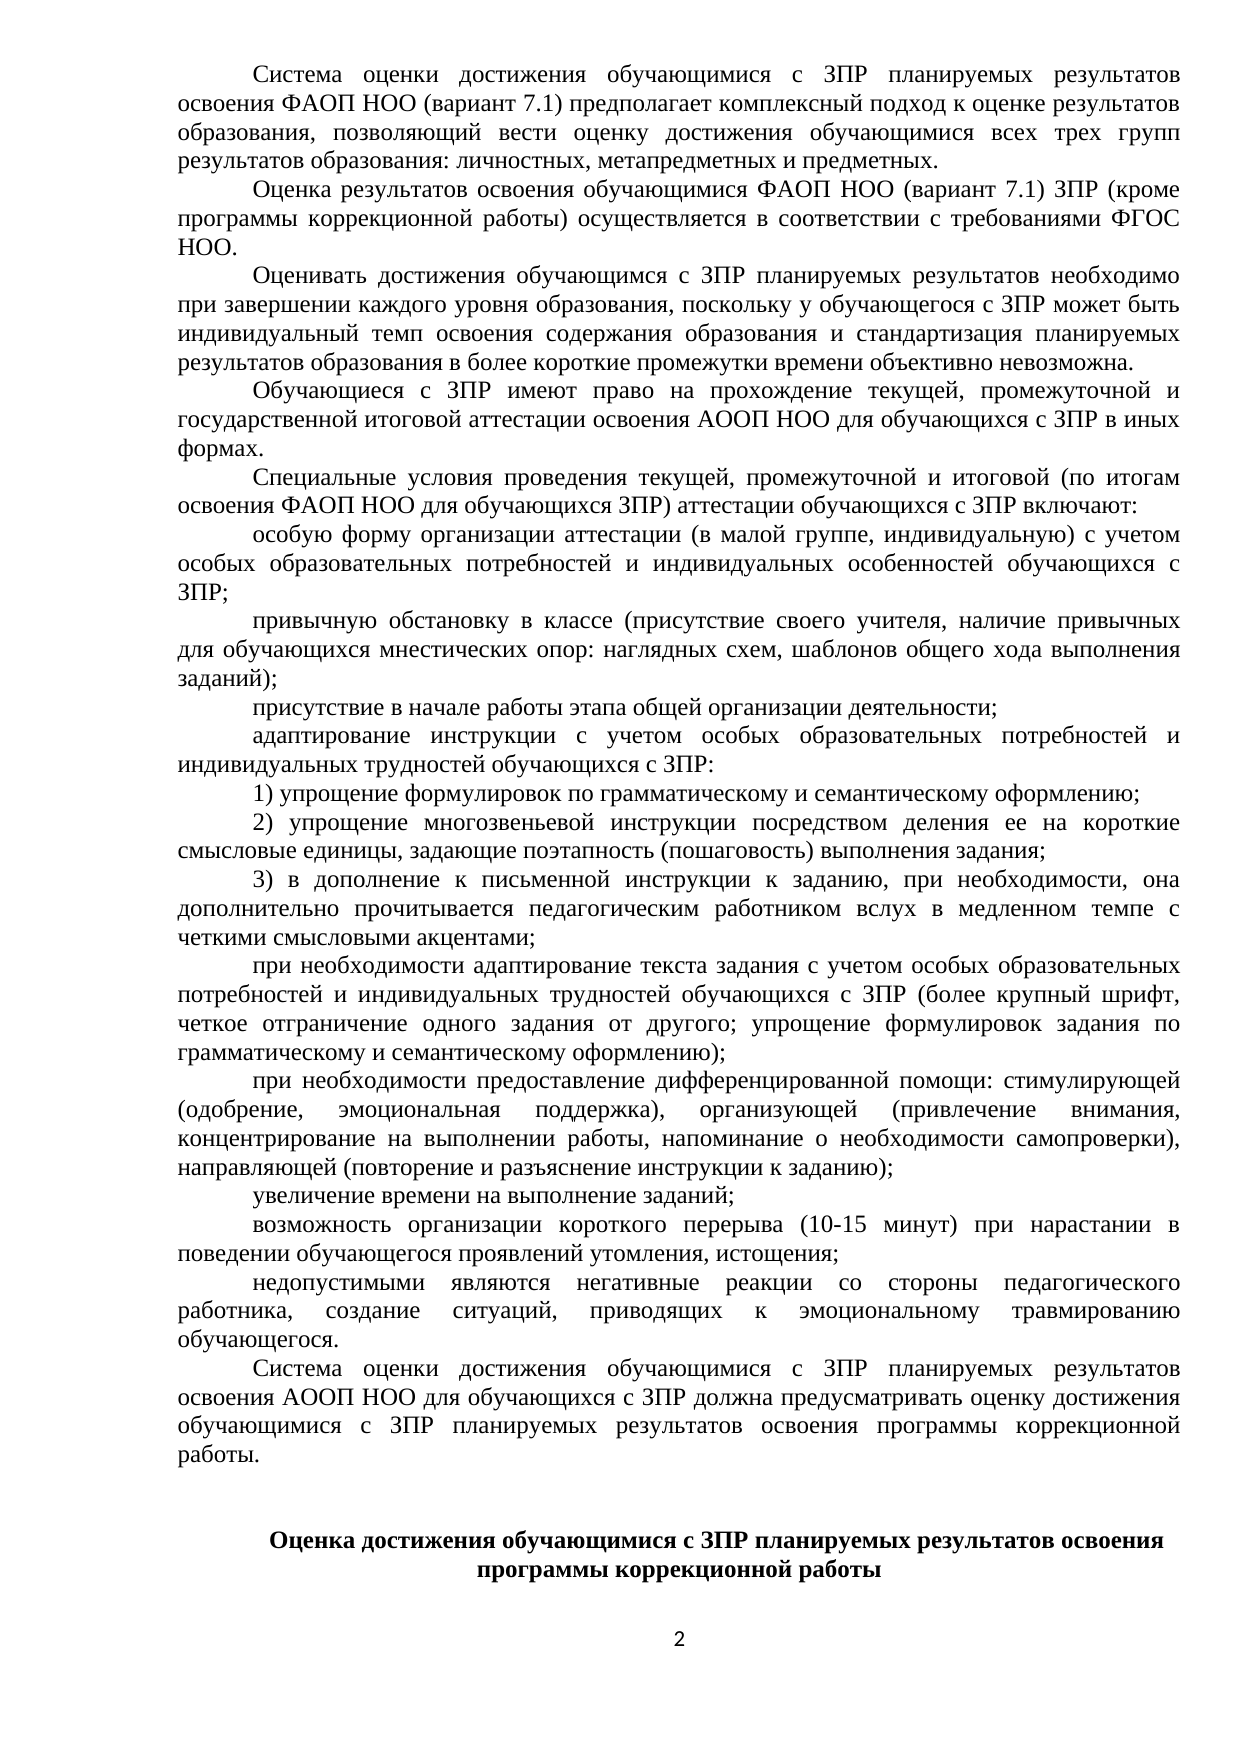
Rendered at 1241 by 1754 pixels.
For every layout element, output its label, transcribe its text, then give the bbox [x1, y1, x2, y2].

text Оценка достижения обучающимися с ЗПР планируемых результатов освоения программы коррекционной работы [177, 1525, 1181, 1583]
text присутствие в начале работы этапа общей организации деятельности; [177, 692, 1181, 720]
text возможность организации короткого перерыва (10-15 минут) при нарастании в поведении обучающегося проявлений утомления, истощения; [177, 1209, 1181, 1267]
text адаптирование инструкции с учетом особых образовательных потребностей и индивидуальных трудностей обучающихся с ЗПР: [177, 720, 1181, 778]
text Обучающиеся с ЗПР имеют право на прохождение текущей, промежуточной и государственной итоговой аттестации освоения АООП НОО для обучающихся с ЗПР в иных формах. [177, 375, 1181, 462]
text Специальные условия проведения текущей, промежуточной и итоговой (по итогам освоения ФАОП НОО для обучающихся ЗПР) аттестации обучающихся с ЗПР включают: [177, 462, 1181, 519]
text 2) упрощение многозвеньевой инструкции посредством деления ее на короткие смысловые единицы, задающие поэтапность (пошаговость) выполнения задания; [177, 807, 1181, 864]
text 1) упрощение формулировок по грамматическому и семантическому оформлению; [177, 778, 1181, 807]
text при необходимости предоставление дифференцированной помощи: стимулирующей (одобрение, эмоциональная поддержка), организующей (привлечение внимания, концентрирование на выполнении работы, напоминание о необходимости самопроверки), направляющей (повторение и разъяснение инструкции к заданию); [177, 1065, 1181, 1180]
text Оценивать достижения обучающимся с ЗПР планируемых результатов необходимо при завершении каждого уровня образования, поскольку у обучающегося с ЗПР может быть индивидуальный темп освоения содержания образования и стандартизация планируемых результатов образования в более короткие промежутки времени объективно невозможна. [177, 260, 1181, 375]
text 3) в дополнение к письменной инструкции к заданию, при необходимости, она дополнительно прочитывается педагогическим работником вслух в медленном темпе с четкими смысловыми акцентами; [177, 864, 1181, 950]
text Оценка результатов освоения обучающимися ФАОП НОО (вариант 7.1) ЗПР (кроме программы коррекционной работы) осуществляется в соответствии с требованиями ФГОС НОО. [177, 174, 1181, 260]
text при необходимости адаптирование текста задания с учетом особых образовательных потребностей и индивидуальных трудностей обучающихся с ЗПР (более крупный шрифт, четкое отграничение одного задания от другого; упрощение формулировок задания по грамматическому и семантическому оформлению); [177, 950, 1181, 1065]
text особую форму организации аттестации (в малой группе, индивидуальную) с учетом особых образовательных потребностей и индивидуальных особенностей обучающихся с ЗПР; [177, 519, 1181, 605]
text увеличение времени на выполнение заданий; [177, 1180, 1181, 1209]
text недопустимыми являются негативные реакции со стороны педагогического работника, создание ситуаций, приводящих к эмоциональному травмированию обучающегося. [177, 1267, 1181, 1353]
text Система оценки достижения обучающимися с ЗПР планируемых результатов освоения АООП НОО для обучающихся с ЗПР должна предусматривать оценку достижения обучающимися с ЗПР планируемых результатов освоения программы коррекционной работы. [177, 1353, 1181, 1468]
text Система оценки достижения обучающимися с ЗПР планируемых результатов освоения ФАОП НОО (вариант 7.1) предполагает комплексный подход к оценке результатов образования, позволяющий вести оценку достижения обучающимися всех трех групп результатов образования: личностных, метапредметных и предметных. [177, 59, 1181, 174]
text привычную обстановку в классе (присутствие своего учителя, наличие привычных для обучающихся мнестических опор: наглядных схем, шаблонов общего хода выполнения заданий); [177, 605, 1181, 692]
